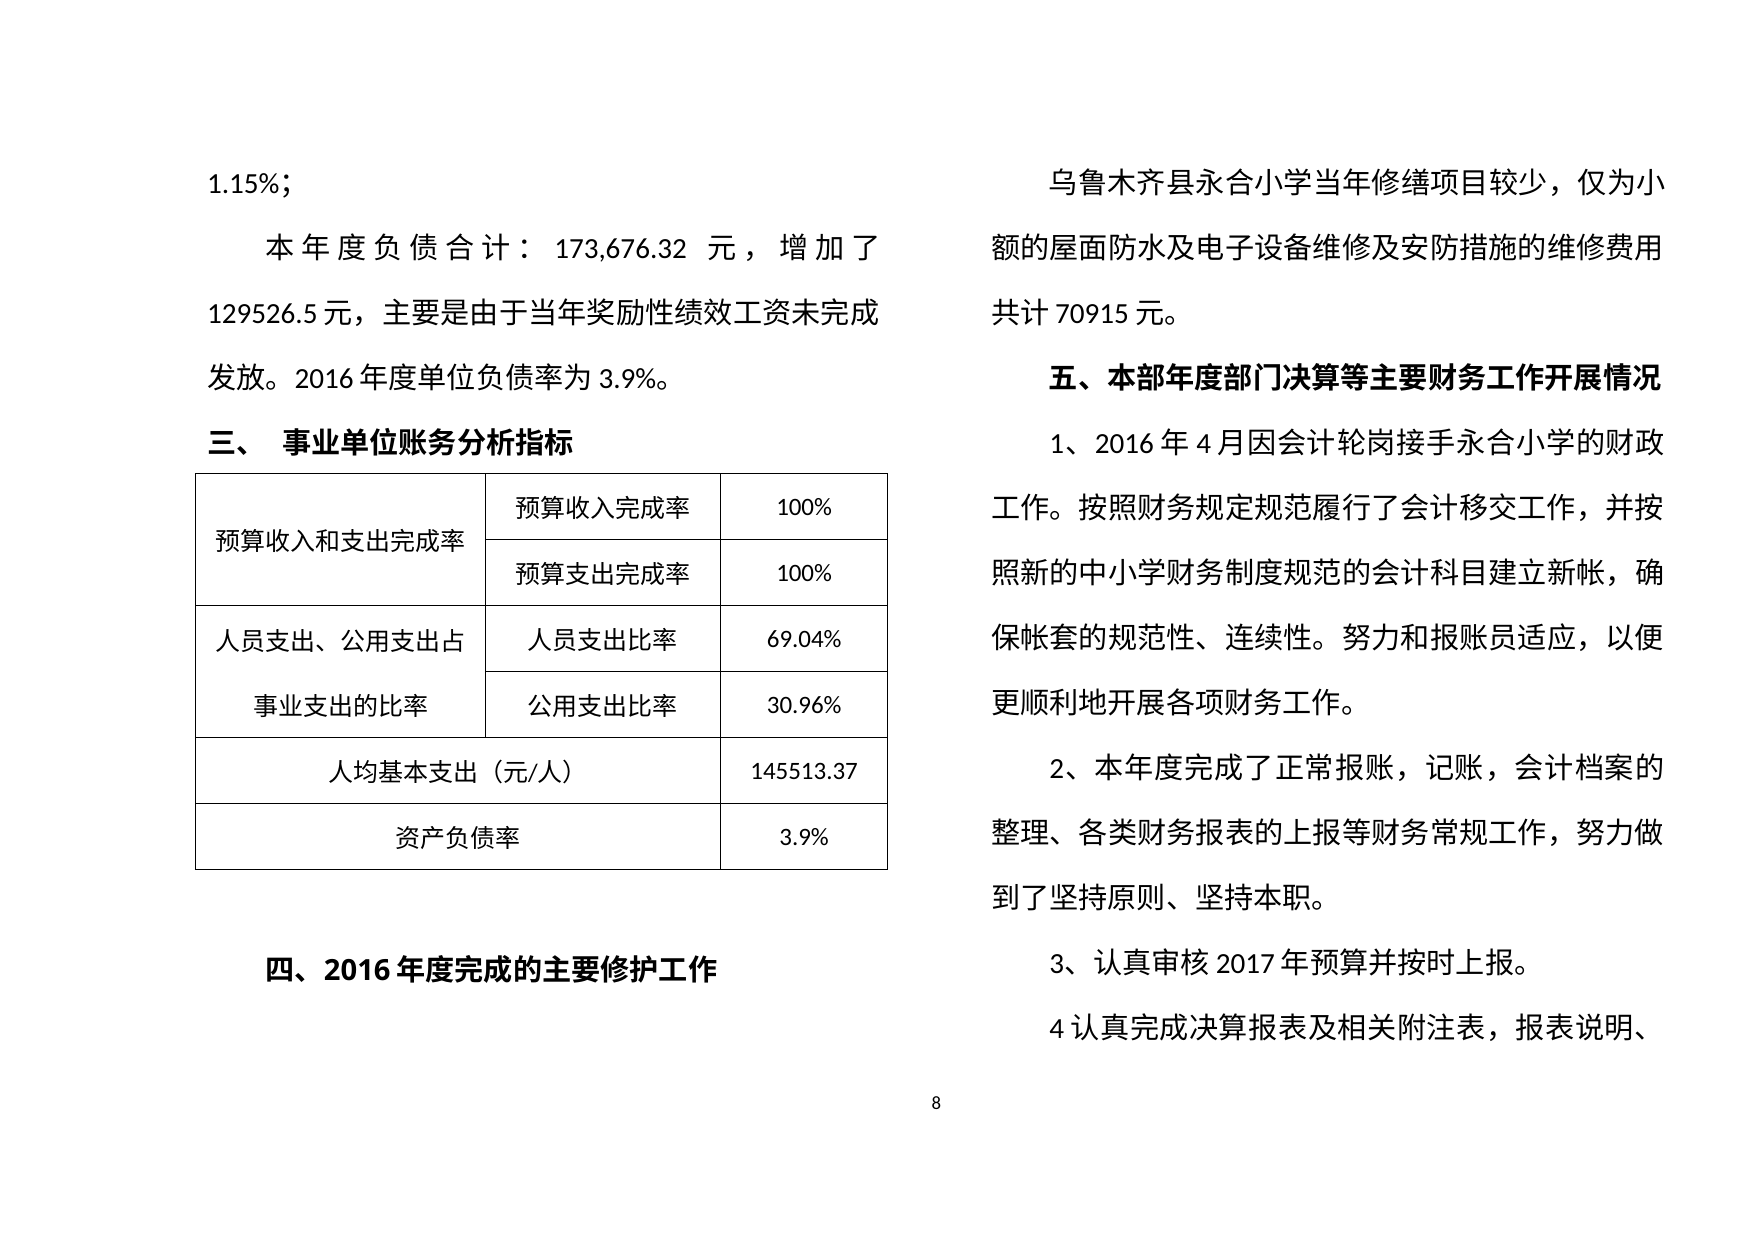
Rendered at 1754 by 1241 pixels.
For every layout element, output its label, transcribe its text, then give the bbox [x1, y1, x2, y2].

text 3、认真审核2017年预算并按时上报。 [991, 928, 1665, 993]
table_cell 资产负债率 [196, 804, 720, 869]
text 本年度负债合计：173,676.32 元，增加了129526.5元，主要是由于当年奖励性绩效工资未完成发放。2016年度单位负债率为3.9%。 [207, 213, 881, 408]
table_cell 人员支出、公用支出占事业支出的比率 [196, 606, 485, 737]
text 五、本部年度部门决算等主要财务工作开展情况 [991, 343, 1665, 408]
text 四、2016年度完成的主要修护工作 [207, 935, 881, 1000]
table_cell 69.04% [721, 606, 887, 671]
table_cell 3.9% [721, 804, 887, 869]
list 事业单位账务分析指标 [207, 408, 881, 473]
text 2015年负债合计44,149.82元，负债率为1.15%； [207, 148, 881, 213]
text 2、本年度完成了正常报账，记账，会计档案的整理、各类财务报表的上报等财务常规工作，努力做到了坚持原则、坚持本职。 [991, 733, 1665, 928]
table_cell 人员支出比率 [486, 606, 720, 671]
table_cell 30.96% [721, 672, 887, 737]
table_cell 人均基本支出（元/人） [196, 738, 720, 803]
table_cell 公用支出比率 [486, 672, 720, 737]
table_header 预算收入完成率 [486, 474, 720, 539]
text 1、2016年4月因会计轮岗接手永合小学的财政工作。按照财务规定规范履行了会计移交工作，并按照新的中小学财务制度规范的会计科目建立新帐，确保帐套的规范性、连续性。努力和报账员适应，以便更顺利地开展各项财务工作。 [991, 408, 1665, 733]
text 乌鲁木齐县永合小学当年修缮项目较少，仅为小额的屋面防水及电子设备维修及安防措施的维修费用共计70915元。 [991, 148, 1665, 343]
table_cell 100% [721, 540, 887, 605]
table_header 预算收入和支出完成率 [196, 474, 485, 605]
text 4认真完成决算报表及相关附注表，报表说明、分析等附助说明。 [991, 993, 1665, 1058]
table_header 100% [721, 474, 887, 539]
table_cell 145513.37 [721, 738, 887, 803]
table_cell 预算支出完成率 [486, 540, 720, 605]
